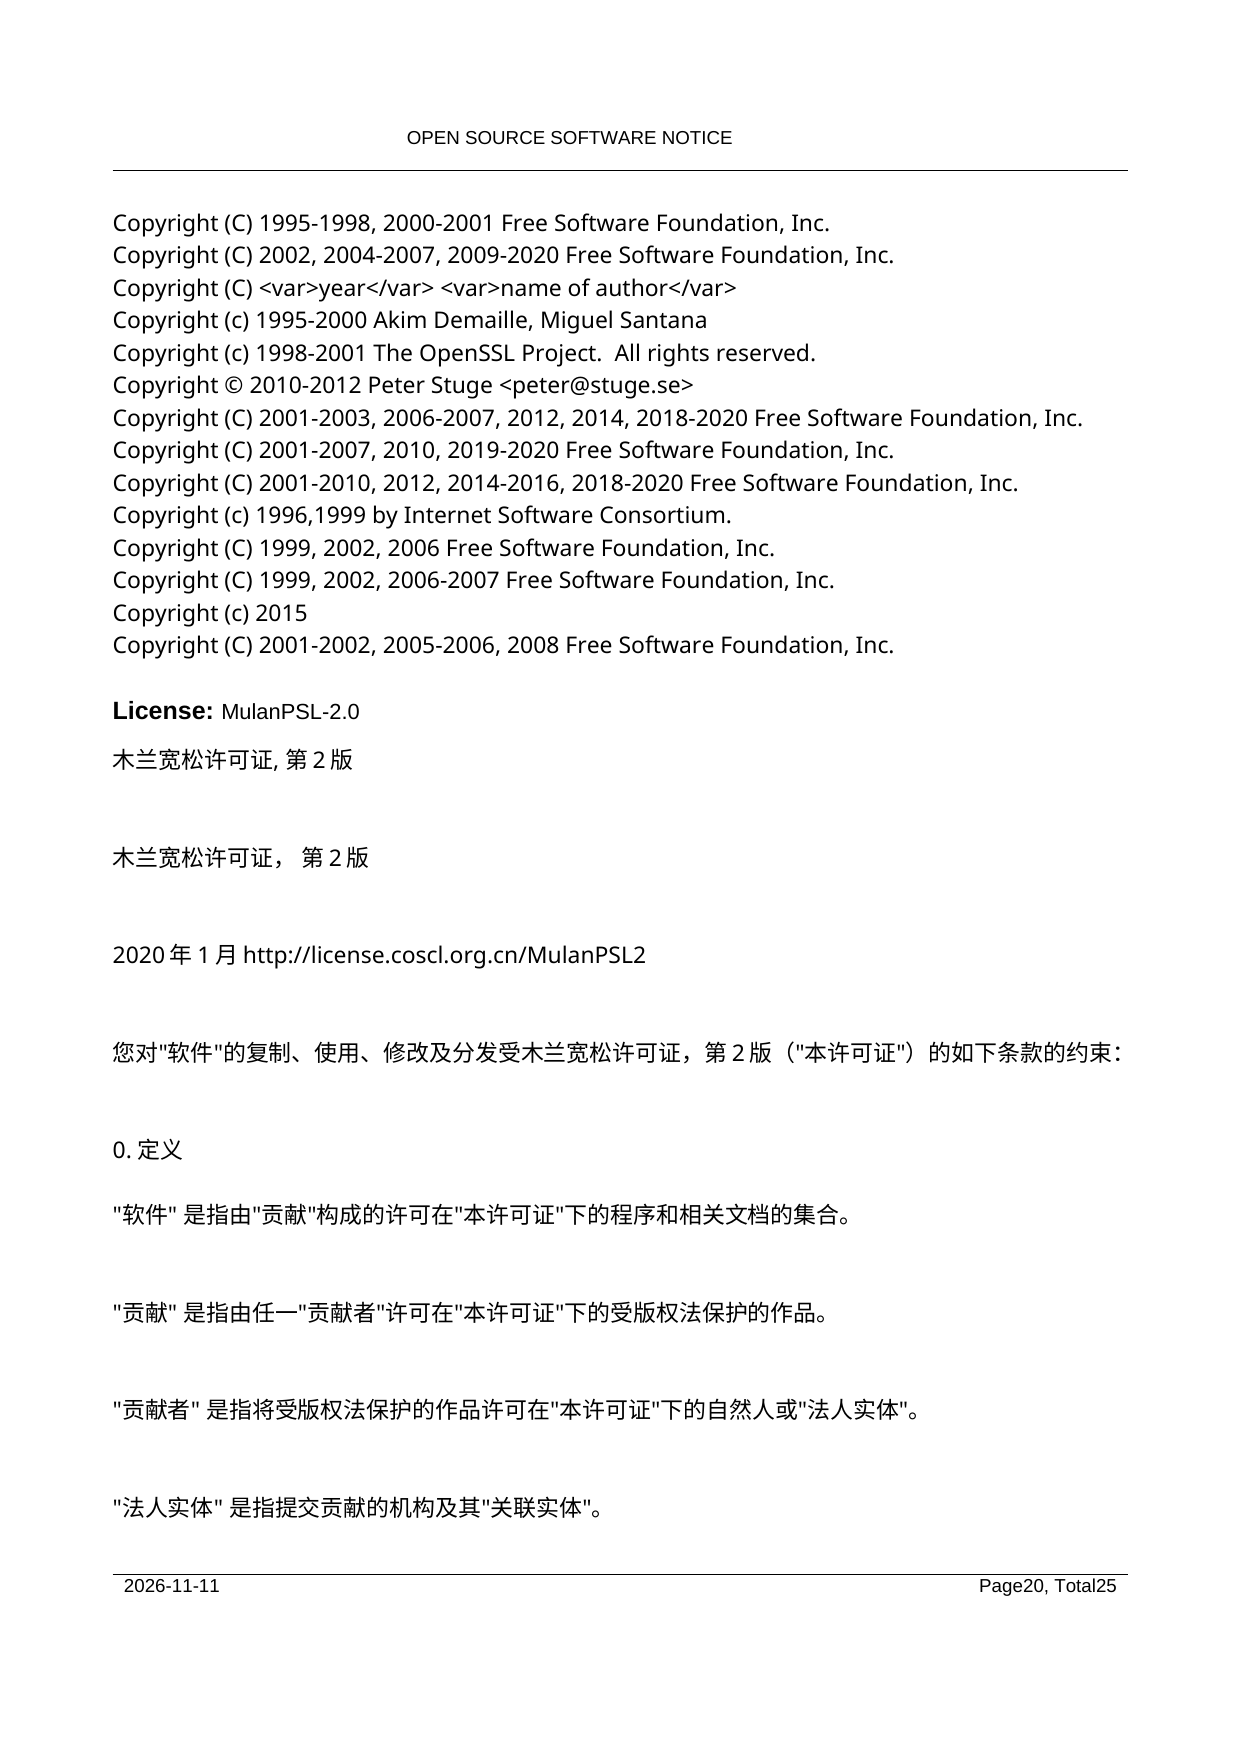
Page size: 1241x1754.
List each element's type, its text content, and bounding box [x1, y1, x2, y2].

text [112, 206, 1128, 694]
text "法人实体" 是指提交贡献的机构及其"关联实体"。 [112, 1474, 1128, 1539]
text "软件" 是指由"贡献"构成的许可在"本许可证"下的程序和相关文档的集合。 [112, 1181, 1128, 1246]
text 您对"软件"的复制、使用、修改及分发受木兰宽松许可证，第2版（"本许可证"）的如下条款的约束： [112, 1019, 1128, 1084]
text "贡献" 是指由任一"贡献者"许可在"本许可证"下的受版权法保护的作品。 [112, 1279, 1128, 1344]
text 2020年1月 http://license.coscl.org.cn/MulanPSL2 [112, 921, 1128, 986]
text 木兰宽松许可证， 第2版 [112, 824, 1128, 889]
text License: MulanPSL-2.0 [112, 694, 1128, 726]
text 木兰宽松许可证, 第2版 [112, 726, 1128, 791]
text "贡献者" 是指将受版权法保护的作品许可在"本许可证"下的自然人或"法人实体"。 [112, 1376, 1128, 1441]
text 0. 定义 [112, 1116, 1128, 1181]
